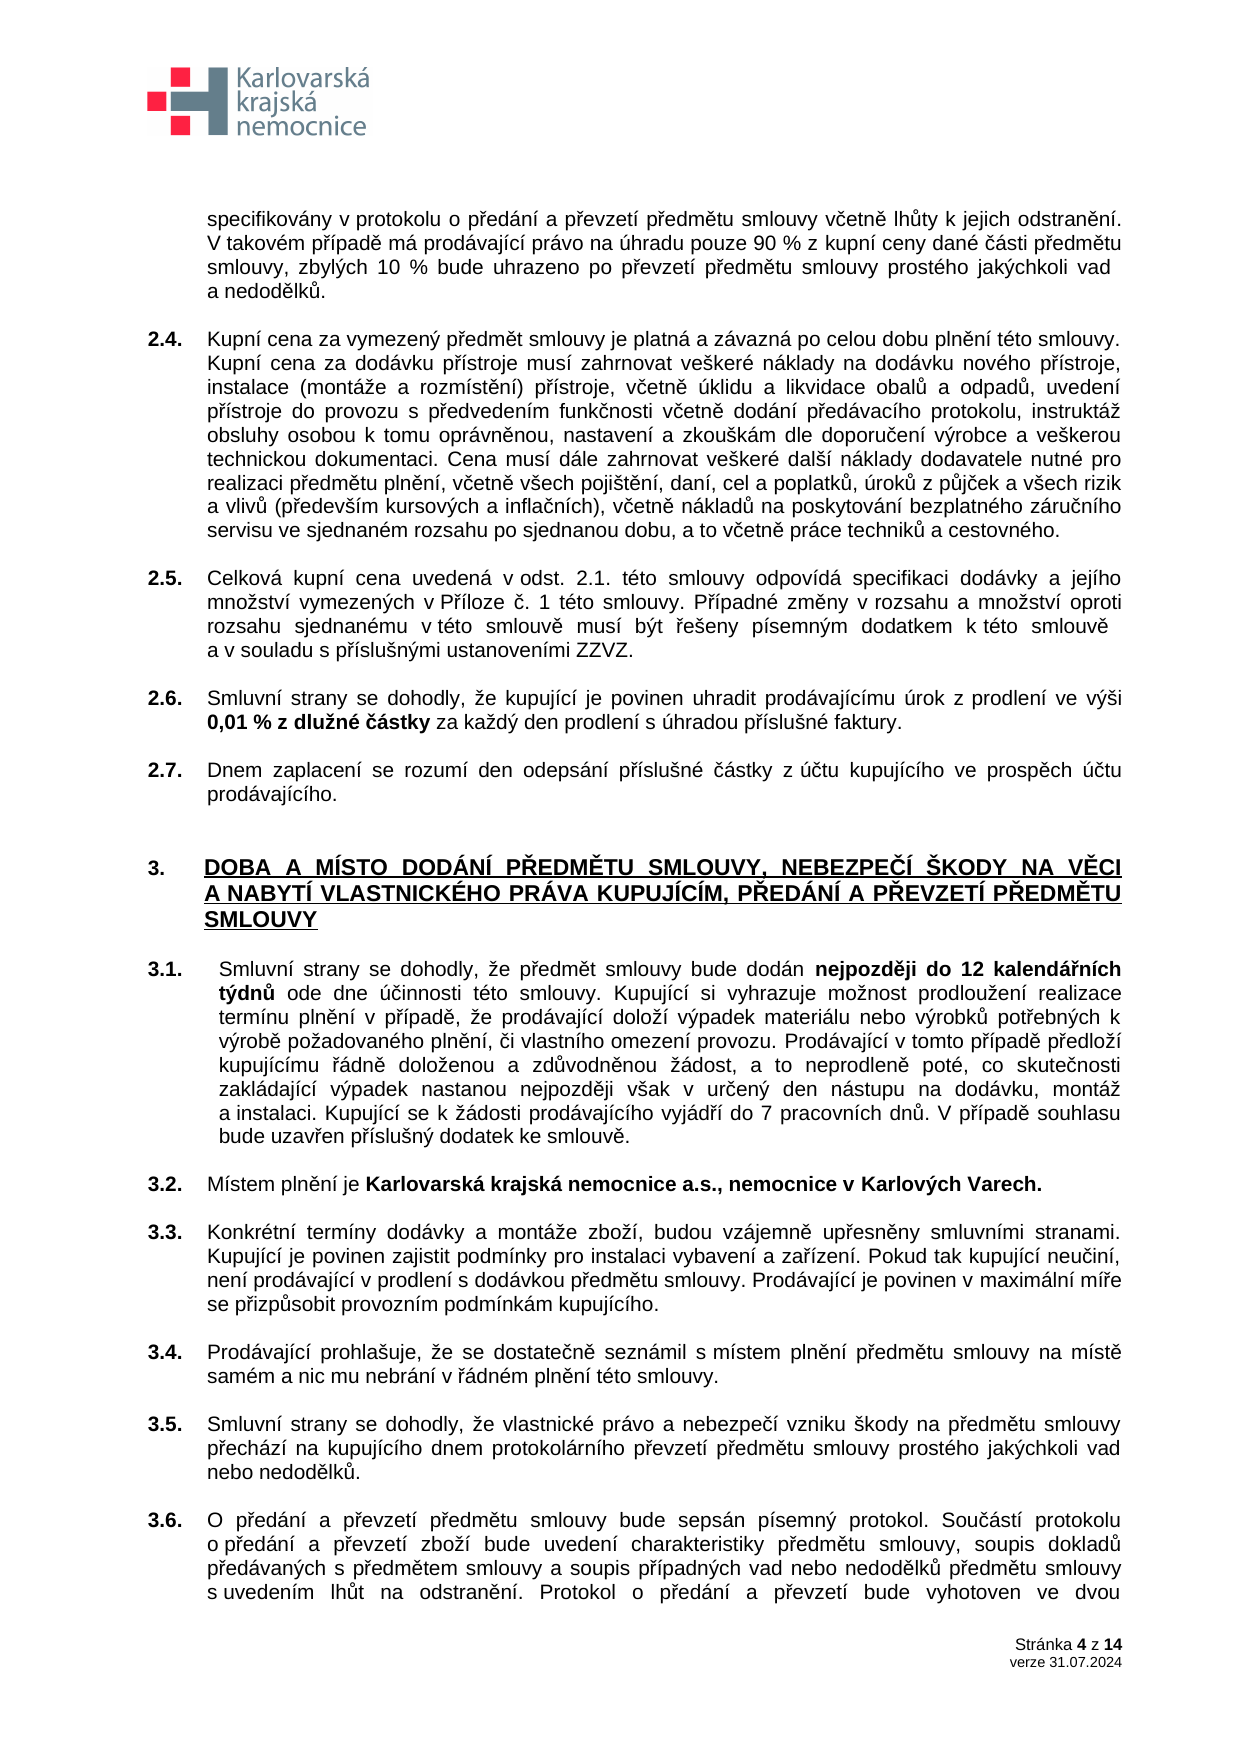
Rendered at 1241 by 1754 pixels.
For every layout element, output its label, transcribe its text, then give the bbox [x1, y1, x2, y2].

subtitle Celková kupní cena uvedená v odst. 2.1. této smlouvy odpovídá specifikaci dodávky a jejího množství vymezených v Příloze č. 1 této smlouvy. Případné změny v rozsahu a množství oproti rozsahu sjednanému v této smlouvě musí být řešeny písemným dodatkem k této smlouvě a v souladu s příslušnými ustanoveními ZZVZ. [148, 566, 1122, 662]
list DOBA A MÍSTO DODÁNÍ PŘEDMĚTU SMLOUVY, NEBEZPEČÍ ŠKODY NA VĚCI A NABYTÍ VLASTNICKÉHO PRÁVA KUPUJÍCÍM, předání a převzetí předmětu smlouvy [148, 854, 1122, 933]
list Smluvní strany se dohodly, že vlastnické právo a nebezpečí vzniku škody na předmětu smlouvy přechází na kupujícího dnem protokolárního převzetí předmětu smlouvy prostého jakýchkoli vad nebo nedodělků. [148, 1412, 1122, 1484]
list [148, 1508, 1122, 1603]
subtitle Kupní cena za vymezený předmět smlouvy je platná a závazná po celou dobu plnění této smlouvy. Kupní cena za dodávku přístroje musí zahrnovat veškeré náklady na dodávku nového přístroje, instalace (montáže a rozmístění) přístroje, včetně úklidu a likvidace obalů a odpadů, uvedení přístroje do provozu s předvedením funkčnosti včetně dodání předávacího protokolu, instruktáž obsluhy osobou k tomu oprávněnou, nastavení a zkouškám dle doporučení výrobce a veškerou technickou dokumentaci. Cena musí dále zahrnovat veškeré další náklady dodavatele nutné pro realizaci předmětu plnění, včetně všech pojištění, daní, cel a poplatků, úroků z půjček a všech rizik a vlivů (především kursových a inflačních), včetně nákladů na poskytování bezplatného záručního servisu ve sjednaném rozsahu po sjednanou dobu, a to včetně práce techniků a cestovného. [148, 327, 1122, 542]
subtitle Dnem zaplacení se rozumí den odepsání příslušné částky z účtu kupujícího ve prospěch účtu prodávajícího. [148, 758, 1122, 806]
subtitle Prodávající prohlašuje, že se dostatečně seznámil s místem plnění předmětu smlouvy na místě samém a nic mu nebrání v řádném plnění této smlouvy. [148, 1340, 1122, 1388]
subtitle Smluvní strany se dohodly, že kupující je povinen uhradit prodávajícímu úrok z prodlení ve výši 0,01 % z dlužné částky za každý den prodlení s úhradou příslušné faktury. [148, 686, 1122, 734]
list Smluvní strany se dohodly, že předmět smlouvy bude dodán nejpozději do 12 kalendářních týdnů ode dne účinnosti této smlouvy. Kupující si vyhrazuje možnost prodloužení realizace termínu plnění v případě, že prodávající doloží výpadek materiálu nebo výrobků potřebných k výrobě požadovaného plnění, či vlastního omezení provozu. Prodávající v tomto případě předloží kupujícímu řádně doloženou a zdůvodněnou žádost, a to neprodleně poté, co skutečnosti zakládající výpadek nastanou nejpozději však v určený den nástupu na dodávku, montáž a instalaci. Kupující se k žádosti prodávajícího vyjádří do 7 pracovních dnů. V případě souhlasu bude uzavřen příslušný dodatek ke smlouvě. [148, 957, 1122, 1148]
picture [147, 67, 373, 136]
list Místem plnění je Karlovarská krajská nemocnice a.s., nemocnice v Karlových Varech. [148, 1172, 1122, 1196]
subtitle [148, 207, 1122, 303]
list Konkrétní termíny dodávky a montáže zboží, budou vzájemně upřesněny smluvními stranami. Kupující je povinen zajistit podmínky pro instalaci vybavení a zařízení. Pokud tak kupující neučiní, není prodávající v prodlení s dodávkou předmětu smlouvy. Prodávající je povinen v maximální míře se přizpůsobit provozním podmínkám kupujícího. [148, 1220, 1122, 1316]
